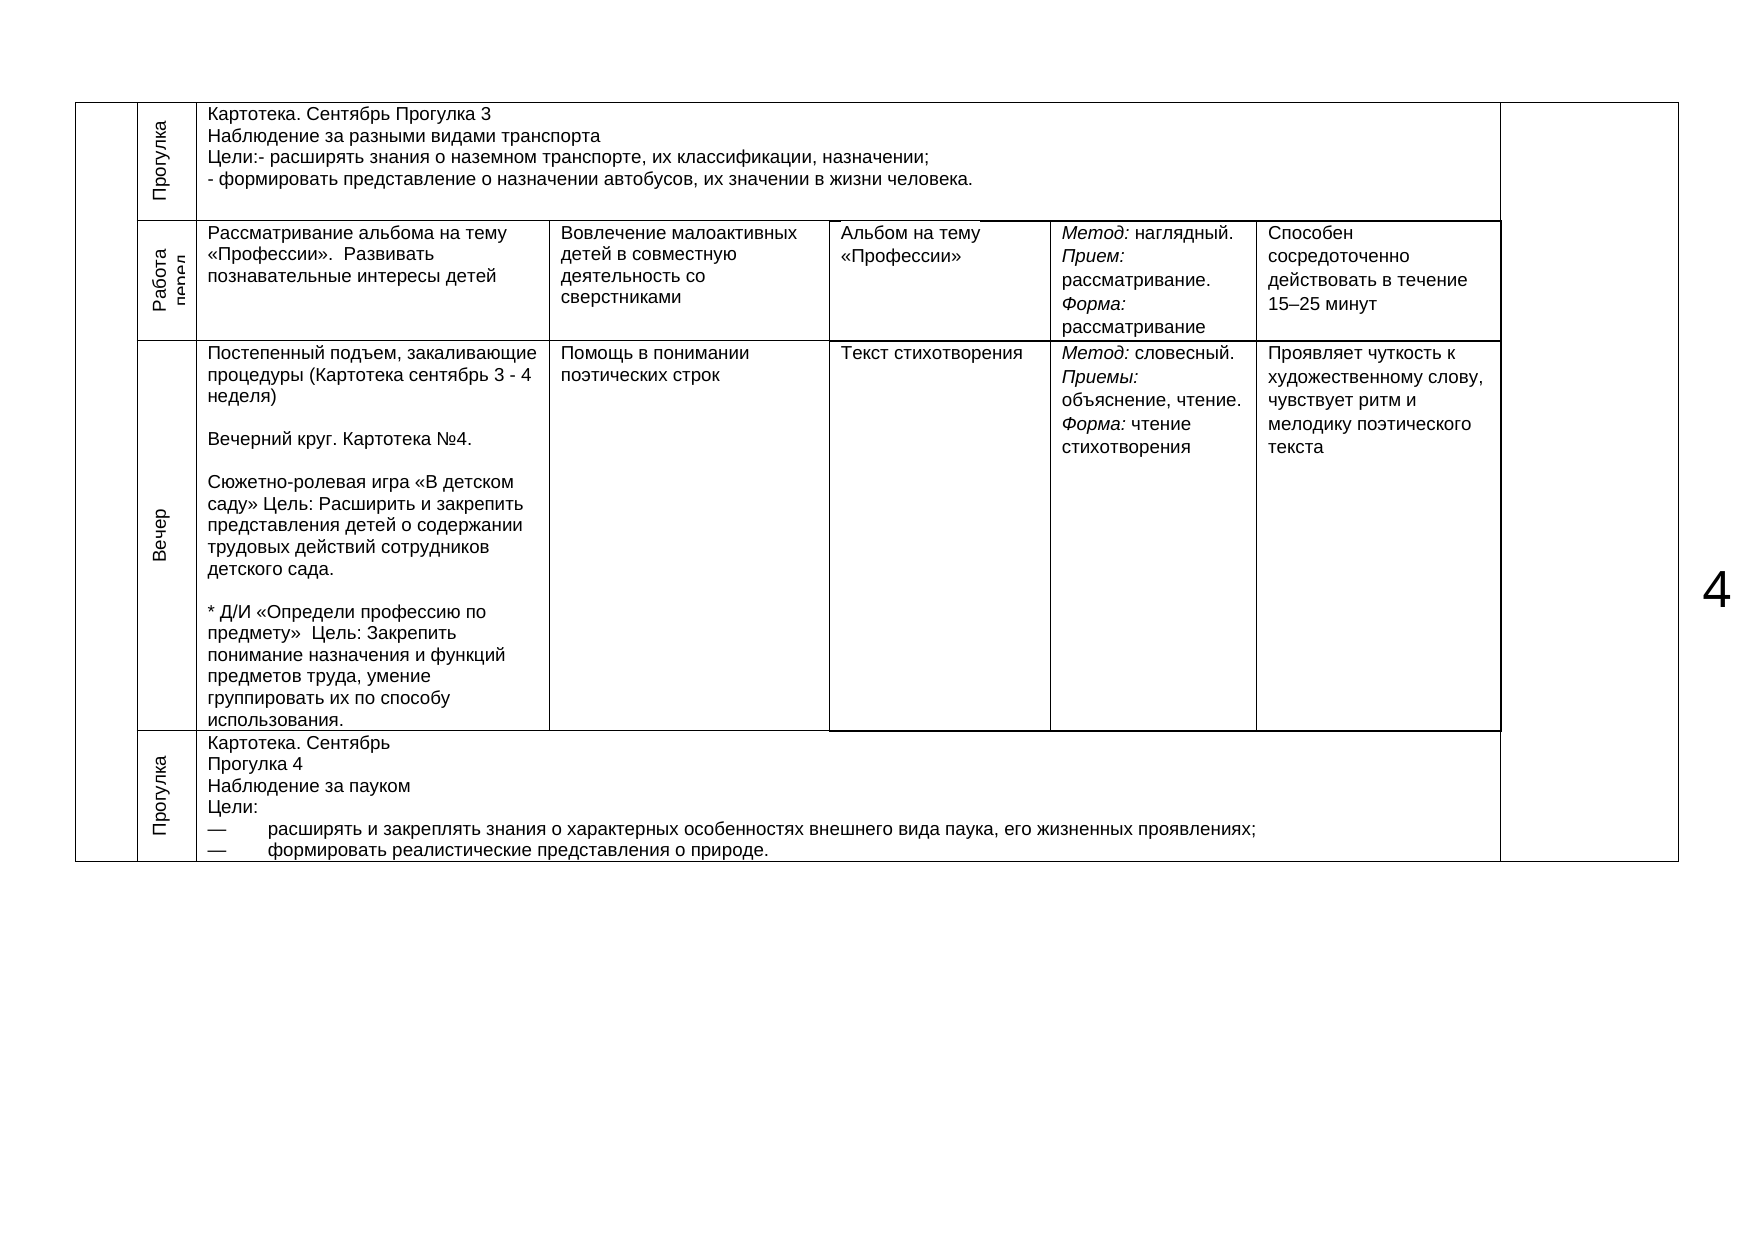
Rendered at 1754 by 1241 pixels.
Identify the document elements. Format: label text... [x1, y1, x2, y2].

table_cell Вечер [138, 341, 196, 730]
table_cell Проявляет чуткость к художественному слову, чувствует ритм и мелодику поэтического текста [1257, 342, 1500, 730]
table_cell Текст стихотворения [830, 342, 1050, 730]
table_cell Картотека. Сентябрь Прогулка 3 Наблюдение за разными видами транспорта Цели:- расширять знания о наземном транспорте, их классификации, назначении; - формировать представление о назначении автобусов, их значении в жизни человека. [197, 103, 1500, 220]
table_cell Рассматривание альбома на тему «Профессии». Развивать познавательные интересы детей [197, 221, 549, 340]
table_cell Помощь в понимании поэтических строк [550, 341, 829, 730]
table_cell Метод: словесный. Приемы: объяснение, чтение. Форма: чтение стихотворения [1051, 342, 1256, 730]
table_cell Альбом на тему «Профессии» [830, 222, 1050, 340]
table_cell Прогулка [138, 731, 196, 861]
table_cell Постепенный подъем, закаливающие процедуры (Картотека сентябрь 3 - 4 неделя) Вечерний круг. Картотека №4. Сюжетно-ролевая игра «В детском саду» Цель: Расширить и закрепить представления детей о содержании трудовых действий сотрудников детского сада. * Д/И «Определи профессию по предмету» Цель: Закрепить понимание назначения и функций предметов труда, умение группировать их по способу использования. [197, 341, 549, 730]
table_cell Прогулка [138, 103, 196, 220]
table_cell Картотека. Сентябрь Прогулка 4 Наблюдение за пауком Цели: — расширять и закреплять знания о характерных особенностях внешнего вида паука, его жизненных проявлениях; — формировать реалистические представления о природе. [197, 731, 1500, 861]
table_cell Работа перед сном, КГН [138, 221, 196, 340]
table_cell Вовлечение малоактивных детей в совместную деятельность со сверстниками [550, 221, 829, 340]
table_cell Способен сосредоточенно действовать в течение 15–25 минут [1257, 222, 1500, 340]
table_cell Метод: наглядный. Прием: рассматривание. Форма: рассматривание [1051, 222, 1256, 340]
